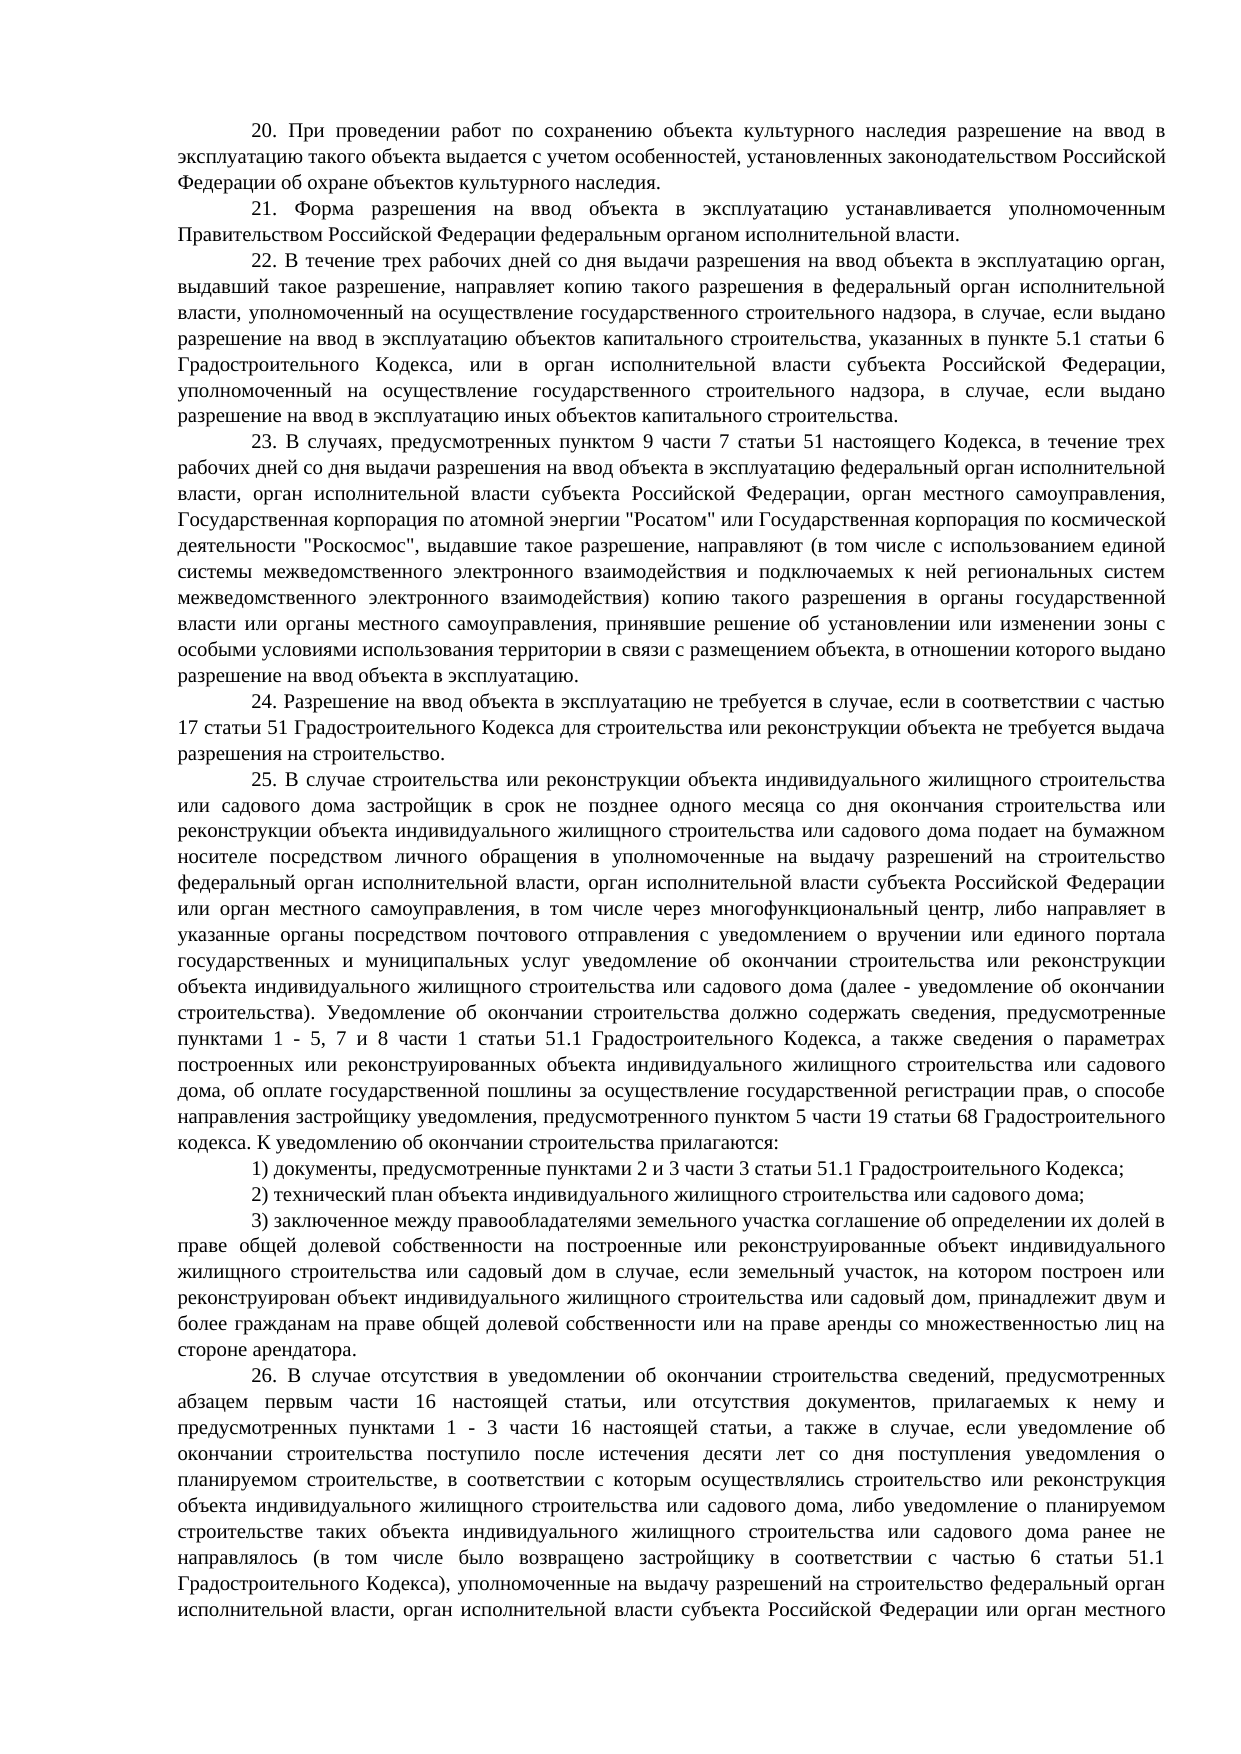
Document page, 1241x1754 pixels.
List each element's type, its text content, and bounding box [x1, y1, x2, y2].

text 21. Форма разрешения на ввод объекта в эксплуатацию устанавливается уполномоченным Правительством Российской Федерации федеральным органом исполнительной власти. [177, 196, 1167, 246]
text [177, 1363, 1167, 1621]
text 3) заключенное между правообладателями земельного участка соглашение об определении их долей в праве общей долевой собственности на построенные или реконструированные объект индивидуального жилищного строительства или садовый дом в случае, если земельный участок, на котором построен или реконструирован объект индивидуального жилищного строительства или садовый дом, принадлежит двум и более гражданам на праве общей долевой собственности или на праве аренды со множественностью лиц на стороне арендатора. [177, 1207, 1167, 1361]
text 2) технический план объекта индивидуального жилищного строительства или садового дома; [177, 1182, 1167, 1206]
text 20. При проведении работ по сохранению объекта культурного наследия разрешение на ввод в эксплуатацию такого объекта выдается с учетом особенностей, установленных законодательством Российской Федерации об охране объектов культурного наследия. [177, 118, 1167, 194]
text 25. В случае строительства или реконструкции объекта индивидуального жилищного строительства или садового дома застройщик в срок не позднее одного месяца со дня окончания строительства или реконструкции объекта индивидуального жилищного строительства или садового дома подает на бумажном носителе посредством личного обращения в уполномоченные на выдачу разрешений на строительство федеральный орган исполнительной власти, орган исполнительной власти субъекта Российской Федерации или орган местного самоуправления, в том числе через многофункциональный центр, либо направляет в указанные органы посредством почтового отправления с уведомлением о вручении или единого портала государственных и муниципальных услуг уведомление об окончании строительства или реконструкции объекта индивидуального жилищного строительства или садового дома (далее - уведомление об окончании строительства). Уведомление об окончании строительства должно содержать сведения, предусмотренные пунктами 1 - 5, 7 и 8 части 1 статьи 51.1 Градостроительного Кодекса, а также сведения о параметрах построенных или реконструированных объекта индивидуального жилищного строительства или садового дома, об оплате государственной пошлины за осуществление государственной регистрации прав, о способе направления застройщику уведомления, предусмотренного пунктом 5 части 19 статьи 68 Градостроительного кодекса. К уведомлению об окончании строительства прилагаются: [177, 767, 1167, 1154]
text 23. В случаях, предусмотренных пунктом 9 части 7 статьи 51 настоящего Кодекса, в течение трех рабочих дней со дня выдачи разрешения на ввод объекта в эксплуатацию федеральный орган исполнительной власти, орган исполнительной власти субъекта Российской Федерации, орган местного самоуправления, Государственная корпорация по атомной энергии "Росатом" или Государственная корпорация по космической деятельности "Роскосмос", выдавшие такое разрешение, направляют (в том числе с использованием единой системы межведомственного электронного взаимодействия и подключаемых к ней региональных систем межведомственного электронного взаимодействия) копию такого разрешения в органы государственной власти или органы местного самоуправления, принявшие решение об установлении или изменении зоны с особыми условиями использования территории в связи с размещением объекта, в отношении которого выдано разрешение на ввод объекта в эксплуатацию. [177, 429, 1167, 687]
text 1) документы, предусмотренные пунктами 2 и 3 части 3 статьи 51.1 Градостроительного Кодекса; [177, 1156, 1167, 1180]
text 22. В течение трех рабочих дней со дня выдачи разрешения на ввод объекта в эксплуатацию орган, выдавший такое разрешение, направляет копию такого разрешения в федеральный орган исполнительной власти, уполномоченный на осуществление государственного строительного надзора, в случае, если выдано разрешение на ввод в эксплуатацию объектов капитального строительства, указанных в пункте 5.1 статьи 6 Градостроительного Кодекса, или в орган исполнительной власти субъекта Российской Федерации, уполномоченный на осуществление государственного строительного надзора, в случае, если выдано разрешение на ввод в эксплуатацию иных объектов капитального строительства. [177, 248, 1167, 427]
text 24. Разрешение на ввод объекта в эксплуатацию не требуется в случае, если в соответствии с частью 17 статьи 51 Градостроительного Кодекса для строительства или реконструкции объекта не требуется выдача разрешения на строительство. [177, 689, 1167, 765]
